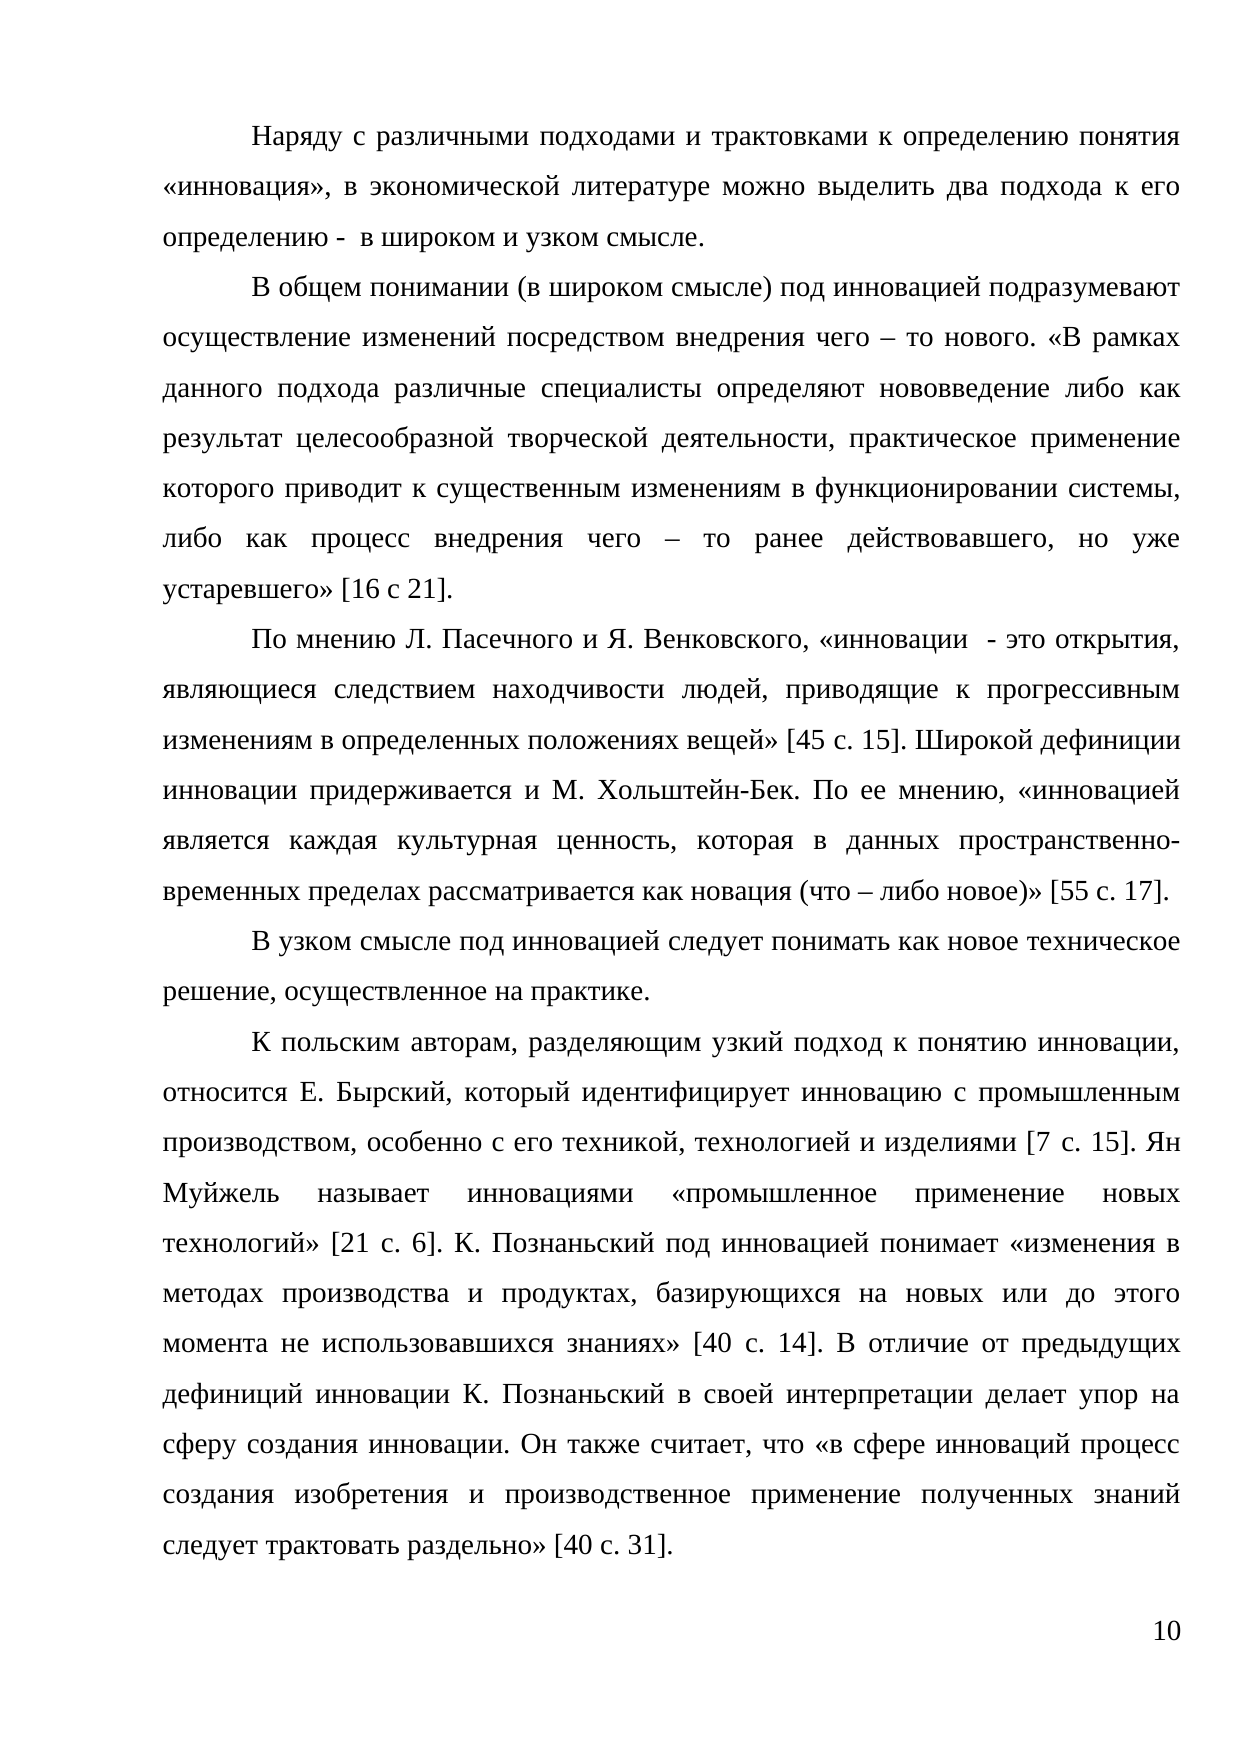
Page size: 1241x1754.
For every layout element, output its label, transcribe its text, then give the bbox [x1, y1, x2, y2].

text По мнению Л. Пасечного и Я. Венковского, «инновации - это открытия, являющиеся следствием находчивости людей, приводящие к прогрессивным изменениям в определенных положениях вещей» [45 c. 15]. Широкой дефиниции инновации придерживается и М. Хольштейн-Бек. По ее мнению, «инновацией является каждая культурная ценность, которая в данных пространственно-временных пределах рассматривается как новация (что – либо новое)» [55 с. 17]. [162, 621, 1181, 906]
text К польским авторам, разделяющим узкий подход к понятию инновации, относится Е. Бырский, который идентифицирует инновацию с промышленным производством, особенно с его техникой, технологией и изделиями [7 c. 15]. Ян Муйжель называет инновациями «промышленное применение новых технологий» [21 c. 6]. К. Познаньский под инновацией понимает «изменения в методах производства и продуктах, базирующихся на новых или до этого момента не использовавшихся знаниях» [40 c. 14]. В отличие от предыдущих дефиниций инновации К. Познаньский в своей интерпретации делает упор на сферу создания инновации. Он также считает, что «в сфере инноваций процесс создания изобретения и производственное применение полученных знаний следует трактовать раздельно» [40 c. 31]. [162, 1024, 1181, 1560]
text В узком смысле под инновацией следует понимать как новое техническое решение, осуществленное на практике. [162, 923, 1181, 1007]
text Наряду с различными подходами и трактовками к определению понятия «инновация», в экономической литературе можно выделить два подхода к его определению - в широком и узком смысле. [162, 118, 1181, 252]
text В общем понимании (в широком смысле) под инновацией подразумевают осуществление изменений посредством внедрения чего – то нового. «В рамках данного подхода различные специалисты определяют нововведение либо как результат целесообразной творческой деятельности, практическое применение которого приводит к существенным изменениям в функционировании системы, либо как процесс внедрения чего – то ранее действовавшего, но уже устаревшего» [16 с 21]. [162, 269, 1181, 604]
